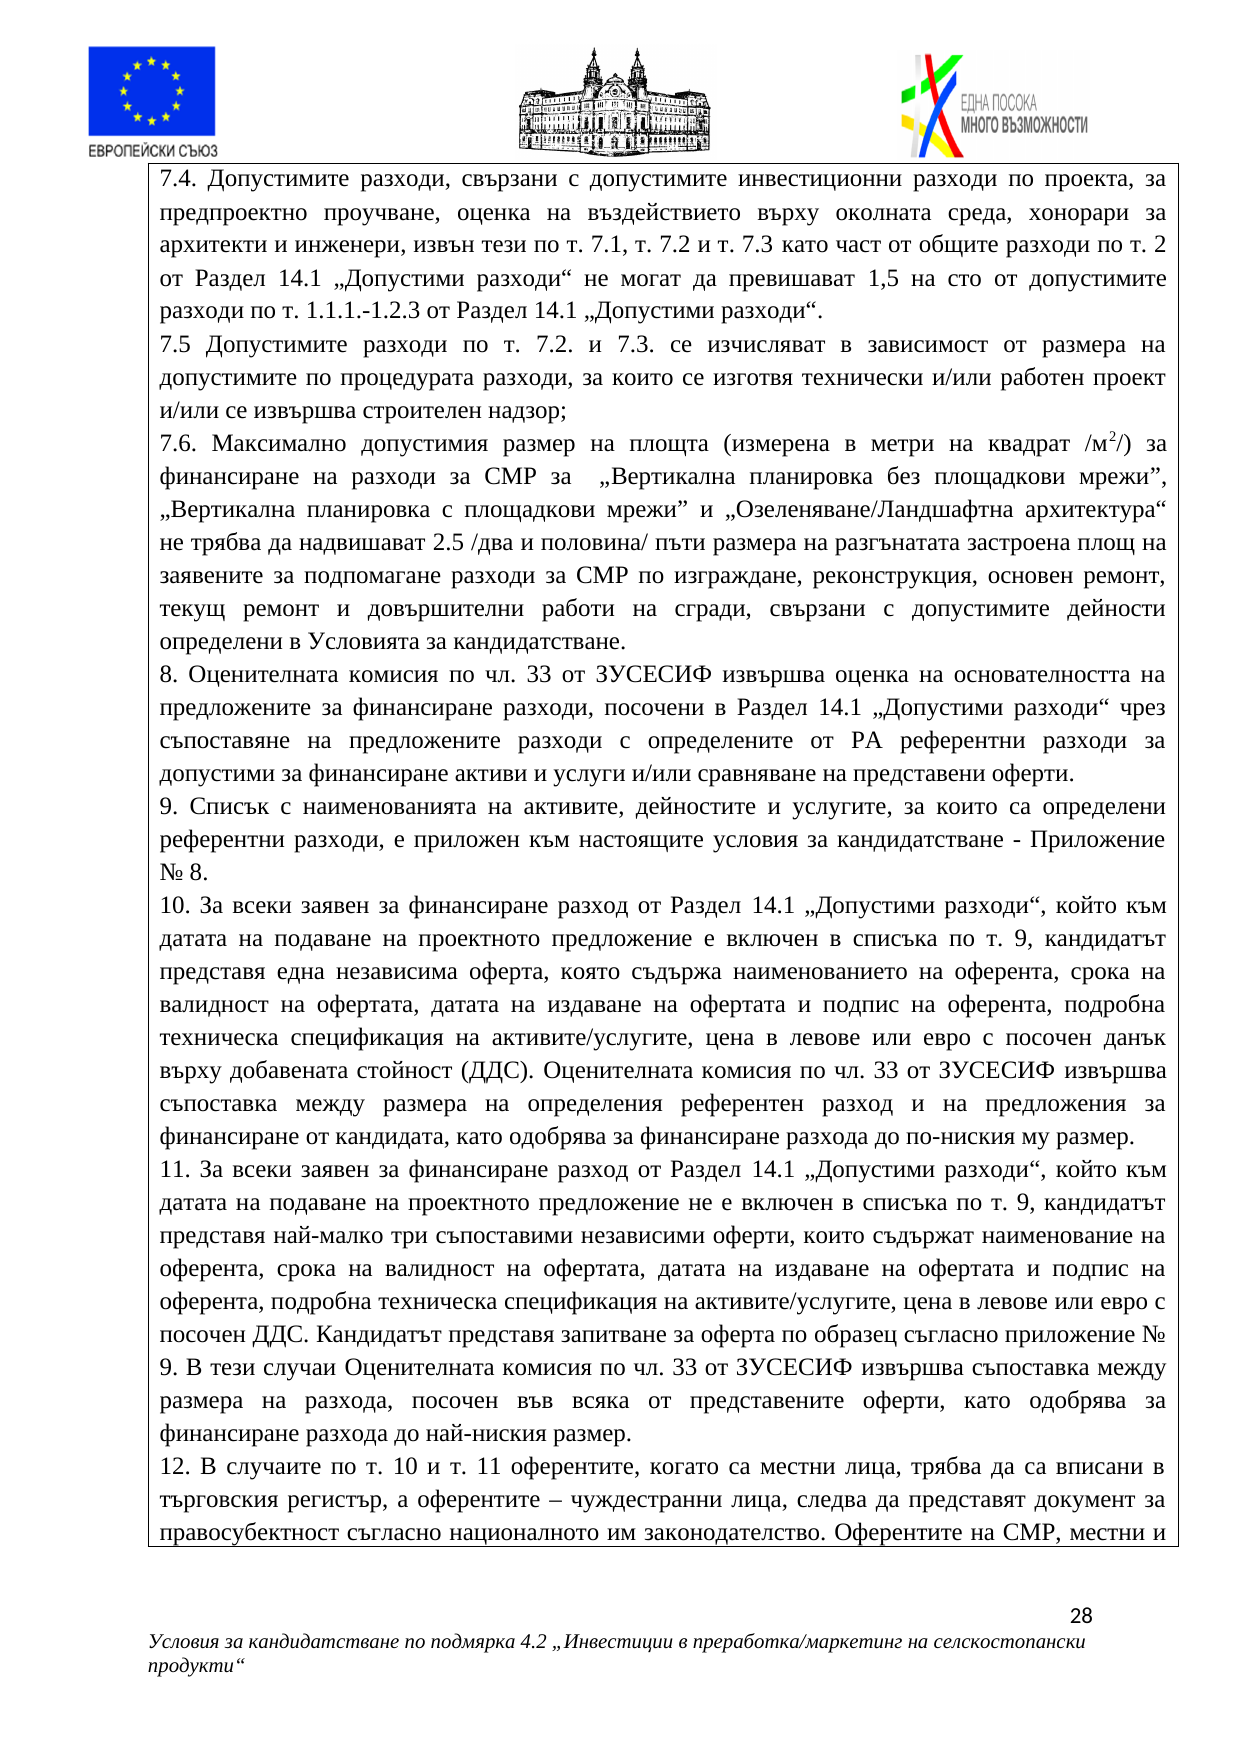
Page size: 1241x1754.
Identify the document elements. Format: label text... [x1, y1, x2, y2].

picture [896, 50, 1090, 160]
picture [88, 45, 219, 160]
picture [514, 44, 718, 160]
